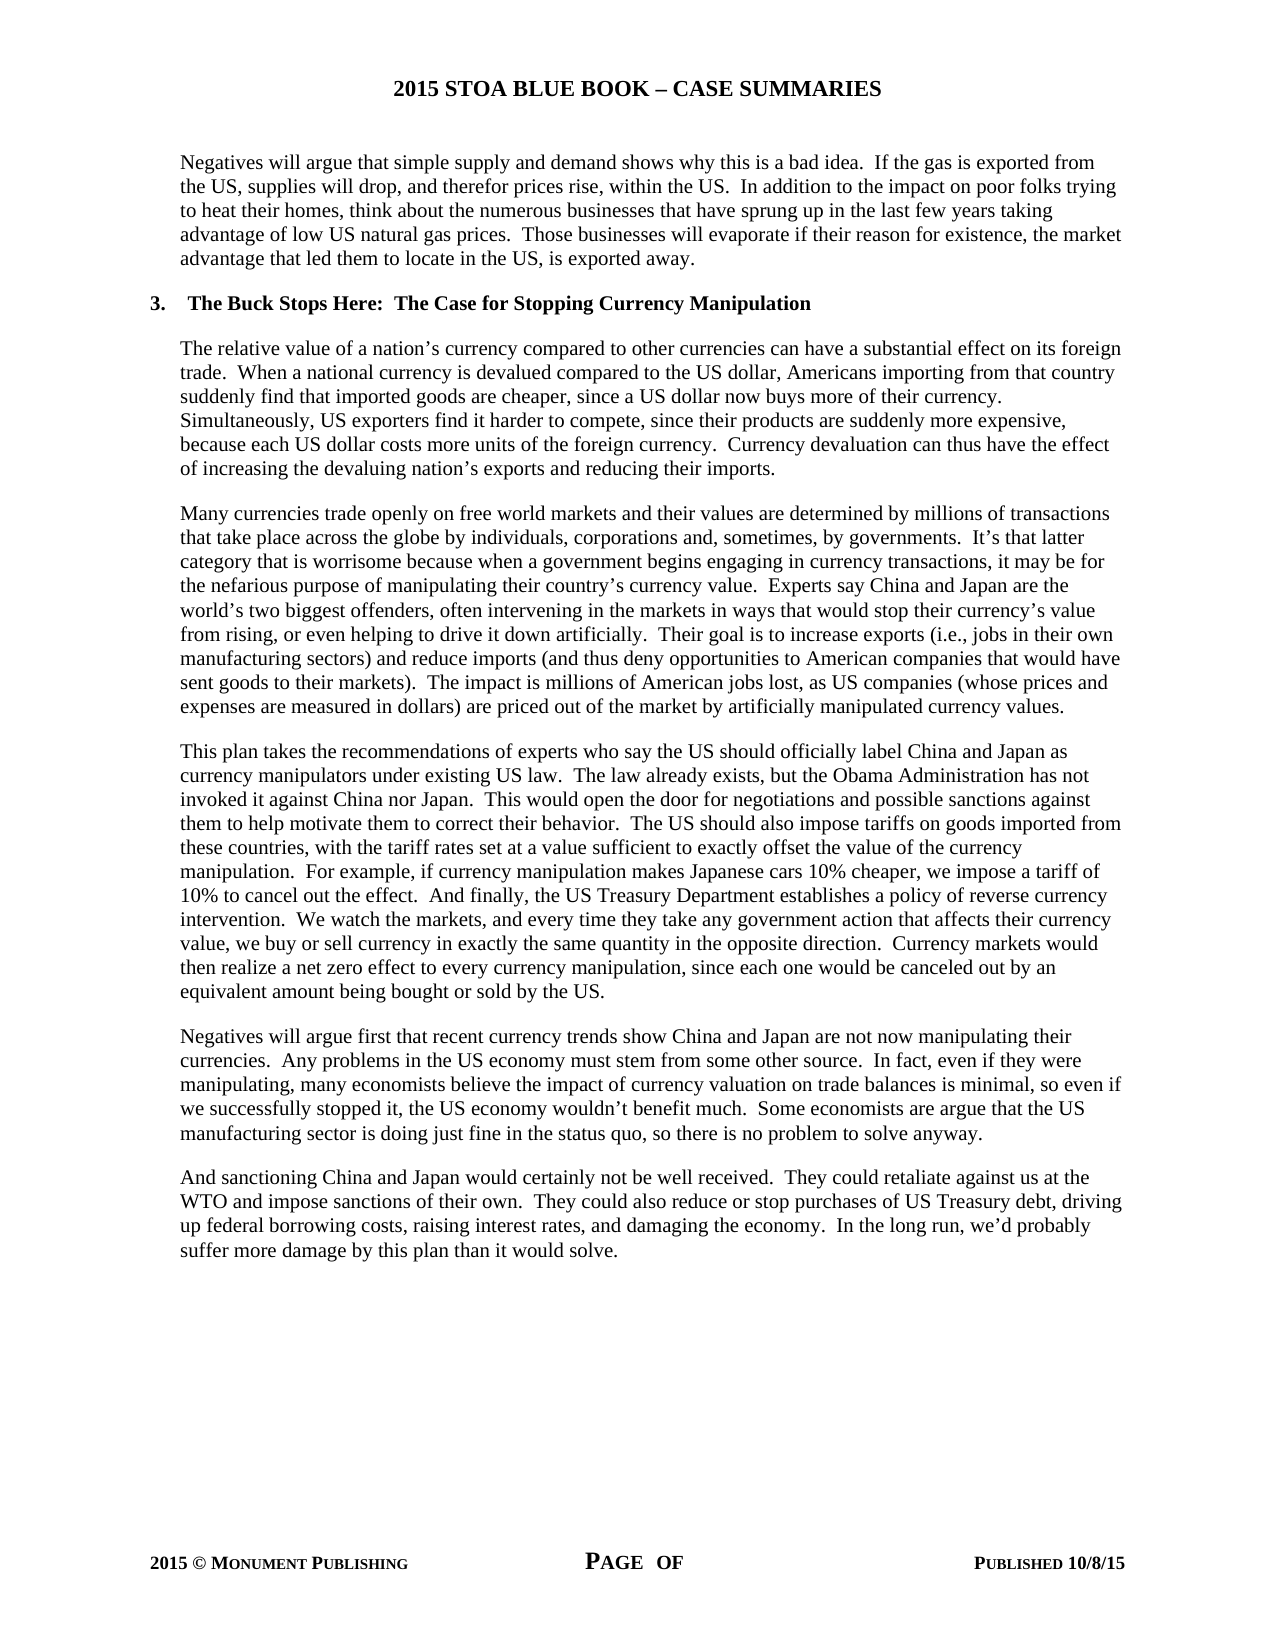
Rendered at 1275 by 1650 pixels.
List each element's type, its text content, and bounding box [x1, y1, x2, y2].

text The relative value of a nation’s currency compared to other currencies can have a substantial effect on its foreign trade. When a national currency is devalued compared to the US dollar, Americans importing from that country suddenly find that imported goods are cheaper, since a US dollar now buys more of their currency. Simultaneously, US exporters find it harder to compete, since their products are suddenly more expensive, because each US dollar costs more units of the foreign currency. Currency devaluation can thus have the effect of increasing the devaluing nation’s exports and reducing their imports. [180, 336, 1125, 480]
text This plan takes the recommendations of experts who say the US should officially label China and Japan as currency manipulators under existing US law. The law already exists, but the Obama Administration has not invoked it against China nor Japan. This would open the door for negotiations and possible sanctions against them to help motivate them to correct their behavior. The US should also impose tariffs on goods imported from these countries, with the tariff rates set at a value sufficient to exactly offset the value of the currency manipulation. For example, if currency manipulation makes Japanese cars 10% cheaper, we impose a tariff of 10% to cancel out the effect. And finally, the US Treasury Department establishes a policy of reverse currency intervention. We watch the markets, and every time they take any government action that affects their currency value, we buy or sell currency in exactly the same quantity in the opposite direction. Currency markets would then realize a net zero effect to every currency manipulation, since each one would be canceled out by an equivalent amount being bought or sold by the US. [180, 739, 1125, 1003]
text Many currencies trade openly on free world markets and their values are determined by millions of transactions that take place across the globe by individuals, corporations and, sometimes, by governments. It’s that latter category that is worrisome because when a government begins engaging in currency transactions, it may be for the nefarious purpose of manipulating their country’s currency value. Experts say China and Japan are the world’s two biggest offenders, often intervening in the markets in ways that would stop their currency’s value from rising, or even helping to drive it down artificially. Their goal is to increase exports (i.e., jobs in their own manufacturing sectors) and reduce imports (and thus deny opportunities to American companies that would have sent goods to their markets). The impact is millions of American jobs lost, as US companies (whose prices and expenses are measured in dollars) are priced out of the market by artificially manipulated currency values. [180, 501, 1125, 718]
text Negatives will argue that simple supply and demand shows why this is a bad idea. If the gas is exported from the US, supplies will drop, and therefor prices rise, within the US. In addition to the impact on poor folks trying to heat their homes, think about the numerous businesses that have sprung up in the last few years taking advantage of low US natural gas prices. Those businesses will evaporate if their reason for existence, the market advantage that led them to locate in the US, is exported away. [180, 150, 1125, 270]
text Negatives will argue first that recent currency trends show China and Japan are not now manipulating their currencies. Any problems in the US economy must stem from some other source. In fact, even if they were manipulating, many economists believe the impact of currency valuation on trade balances is minimal, so even if we successfully stopped it, the US economy wouldn’t benefit much. Some economists are argue that the US manufacturing sector is doing just fine in the status quo, so there is no problem to solve anyway. [180, 1024, 1125, 1144]
list The Buck Stops Here: The Case for Stopping Currency Manipulation [150, 291, 1125, 315]
text And sanctioning China and Japan would certainly not be well received. They could retaliate against us at the WTO and impose sanctions of their own. They could also reduce or stop purchases of US Treasury debt, driving up federal borrowing costs, raising interest rates, and damaging the economy. In the long run, we’d probably suffer more damage by this plan than it would solve. [180, 1165, 1125, 1262]
